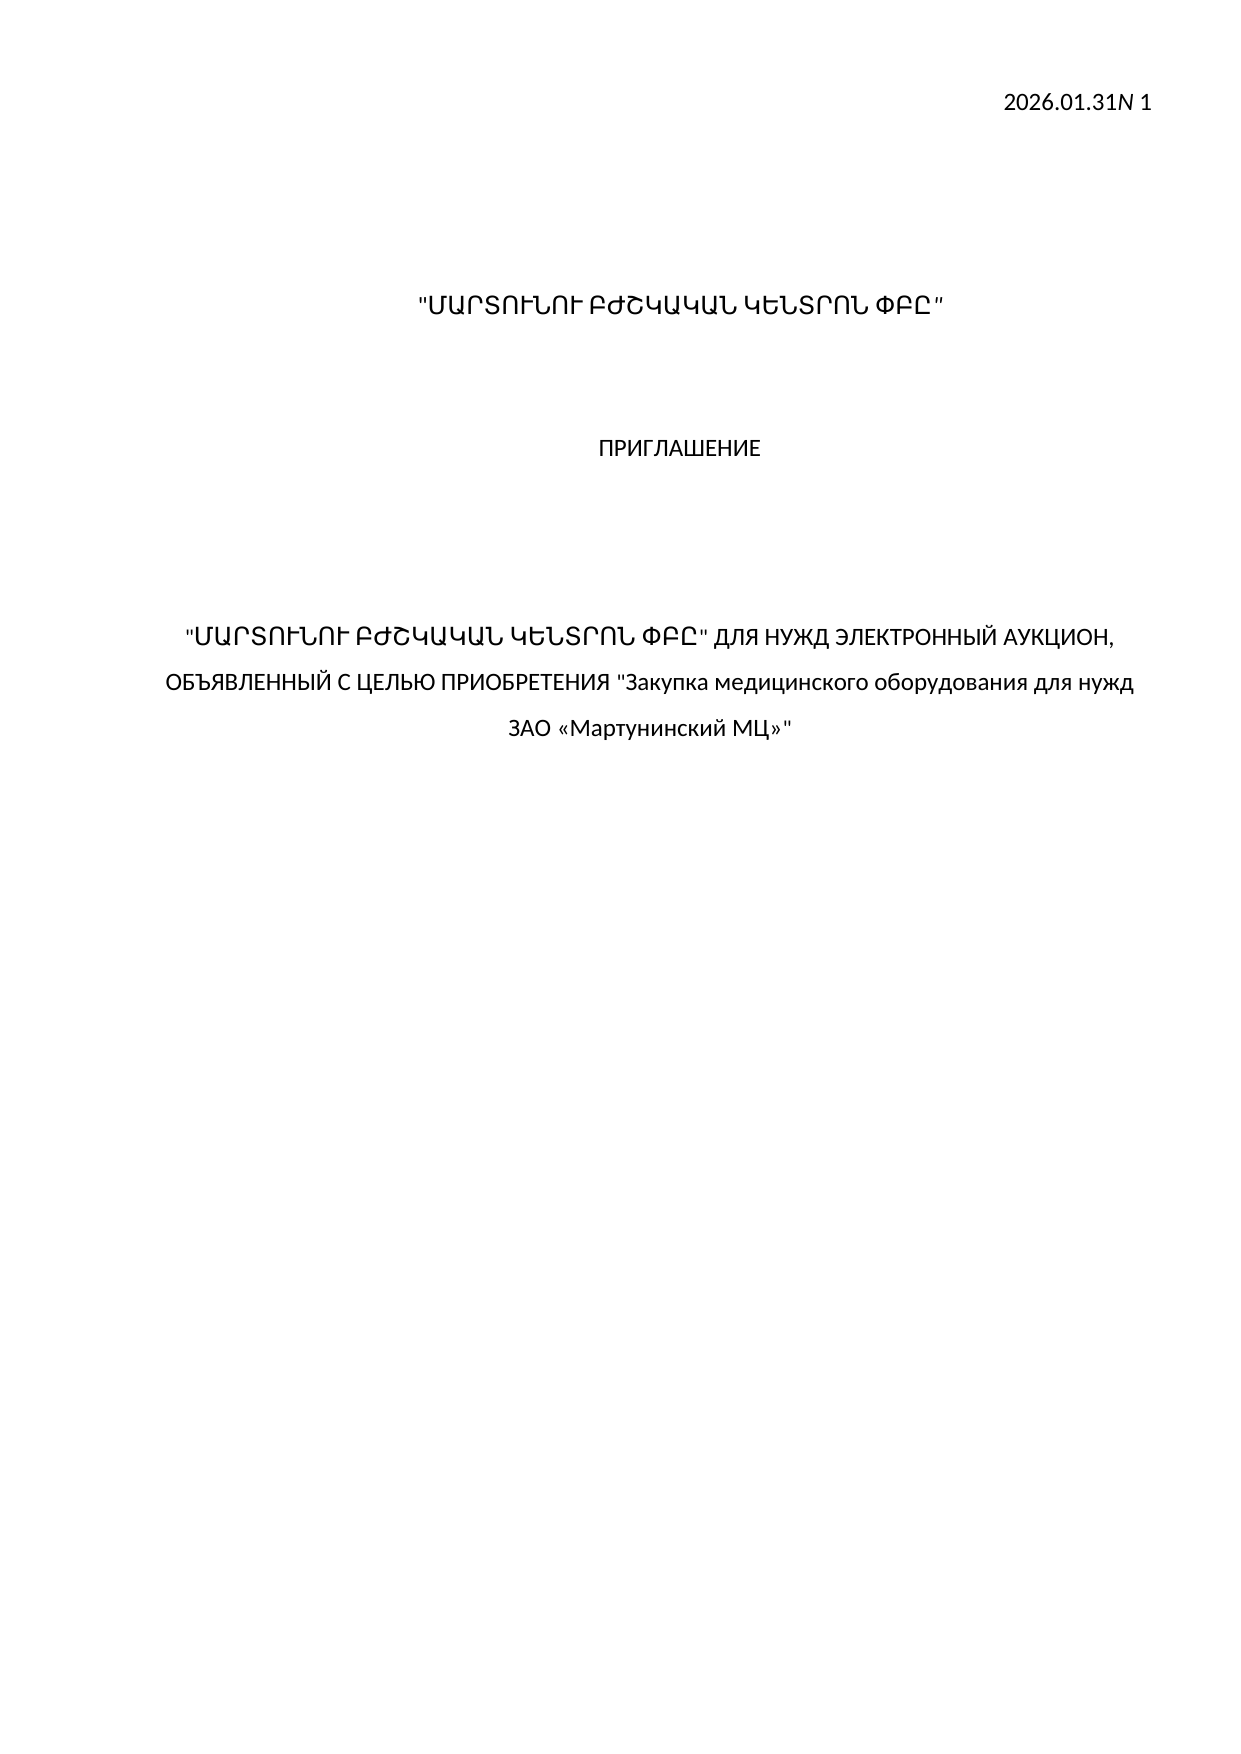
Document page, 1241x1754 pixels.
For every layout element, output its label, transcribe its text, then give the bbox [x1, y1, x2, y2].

text ОБЪЯВЛЕННЫЙ С ЦЕЛЬЮ ПРИОБРЕТЕНИЯ "Закупка медицинского оборудования для нужд ЗАО «Мартунинский МЦ»" [148, 666, 1152, 743]
text ПРИГЛАШЕНИЕ [148, 432, 1152, 462]
text "ՄԱՐՏՈՒՆՈՒ ԲԺՇԿԱԿԱՆ ԿԵՆՏՐՈՆ ՓԲԸ" [148, 290, 1152, 321]
text "ՄԱՐՏՈՒՆՈՒ ԲԺՇԿԱԿԱՆ ԿԵՆՏՐՈՆ ՓԲԸ" ДЛЯ НУЖД ЭЛЕКТРОННЫЙ АУКЦИОН, [148, 621, 1152, 651]
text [148, 86, 1152, 117]
